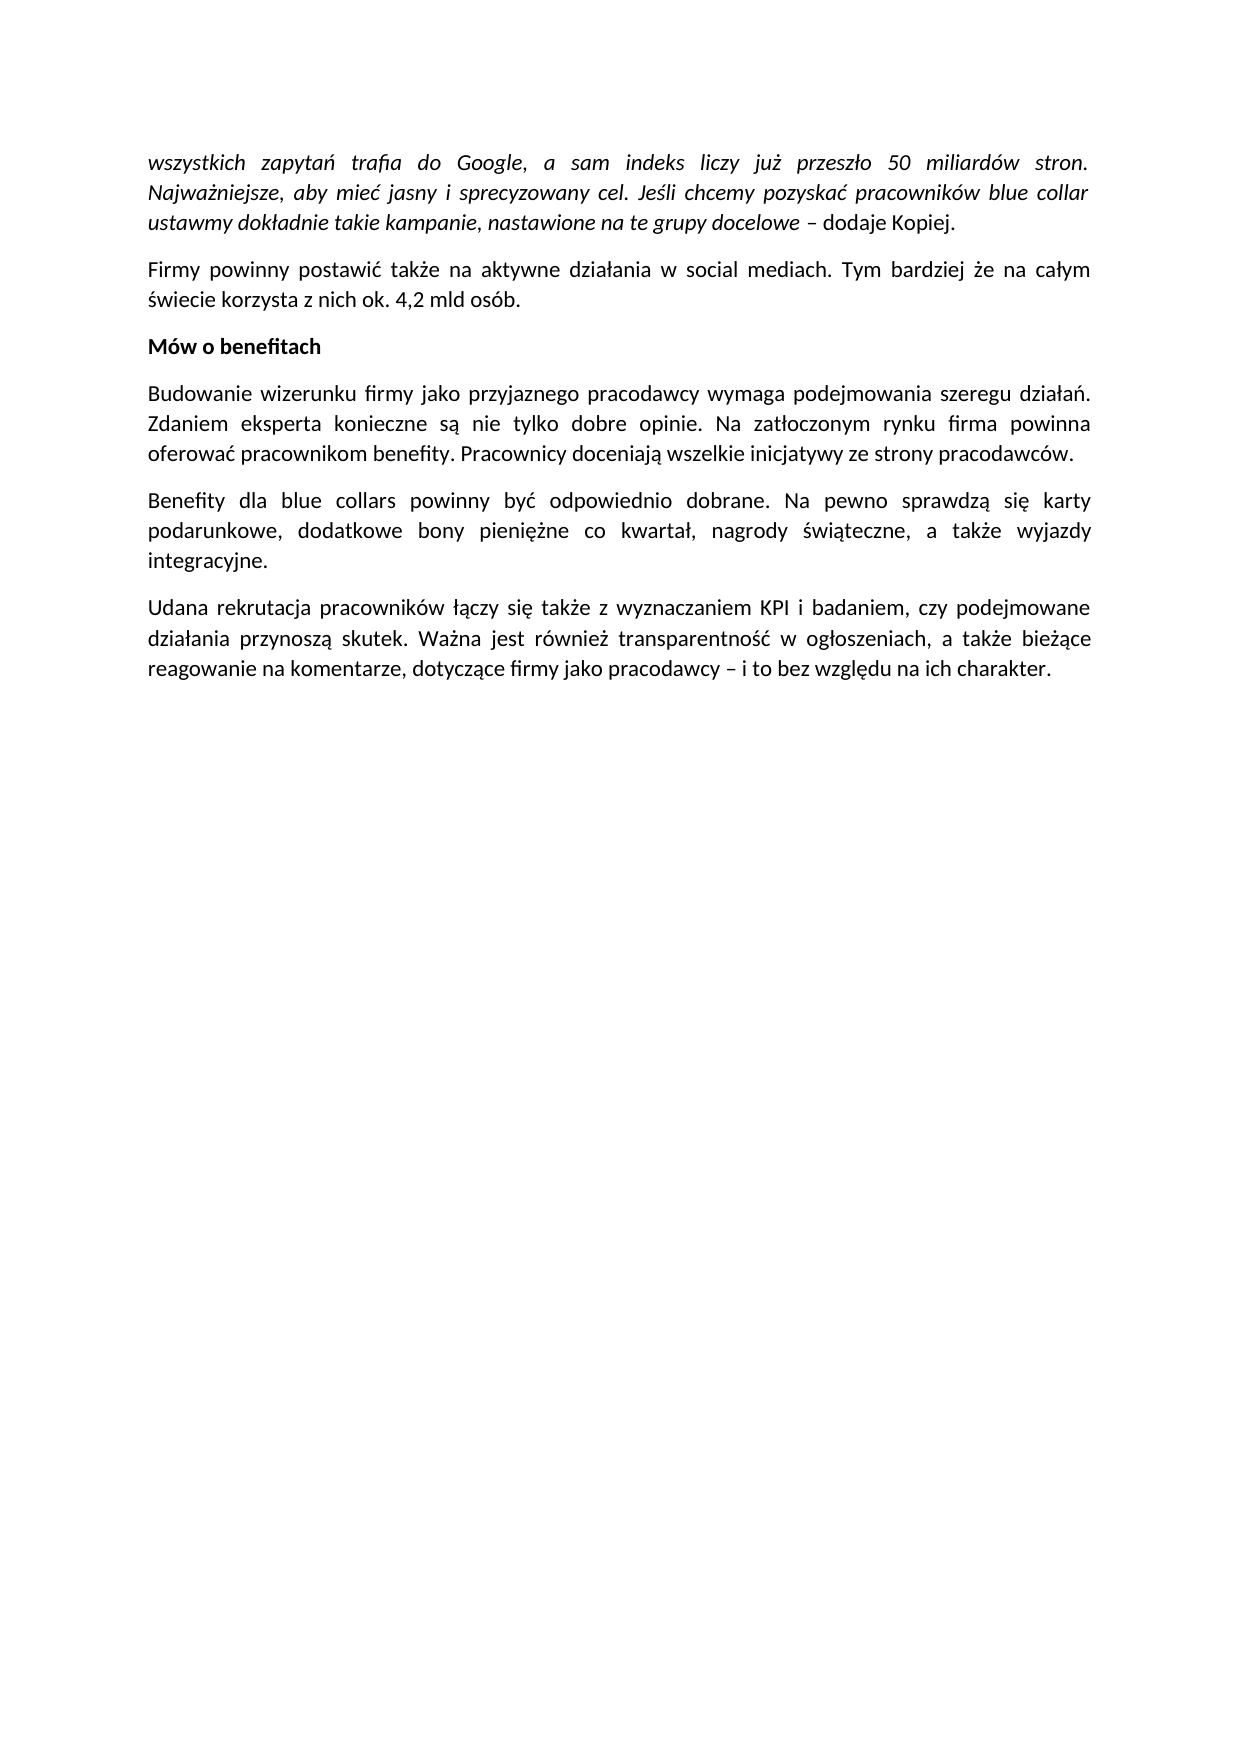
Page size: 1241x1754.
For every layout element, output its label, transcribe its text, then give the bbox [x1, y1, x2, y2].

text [148, 148, 1093, 236]
text Benefity dla blue collars powinny być odpowiednio dobrane. Na pewno sprawdzą się karty podarunkowe, dodatkowe bony pieniężne co kwartał, nagrody świąteczne, a także wyjazdy integracyjne. [148, 486, 1093, 574]
text Udana rekrutacja pracowników łączy się także z wyznaczaniem KPI i badaniem, czy podejmowane działania przynoszą skutek. Ważna jest również transparentność w ogłoszeniach, a także bieżące reagowanie na komentarze, dotyczące firmy jako pracodawcy – i to bez względu na ich charakter. [148, 593, 1093, 682]
text Mów o benefitach [148, 332, 1093, 360]
text Firmy powinny postawić także na aktywne działania w social mediach. Tym bardziej że na całym świecie korzysta z nich ok. 4,2 mld osób. [148, 255, 1093, 313]
text Budowanie wizerunku firmy jako przyjaznego pracodawcy wymaga podejmowania szeregu działań. Zdaniem eksperta konieczne są nie tylko dobre opinie. Na zatłoczonym rynku firma powinna oferować pracownikom benefity. Pracownicy doceniają wszelkie inicjatywy ze strony pracodawców. [148, 379, 1093, 467]
